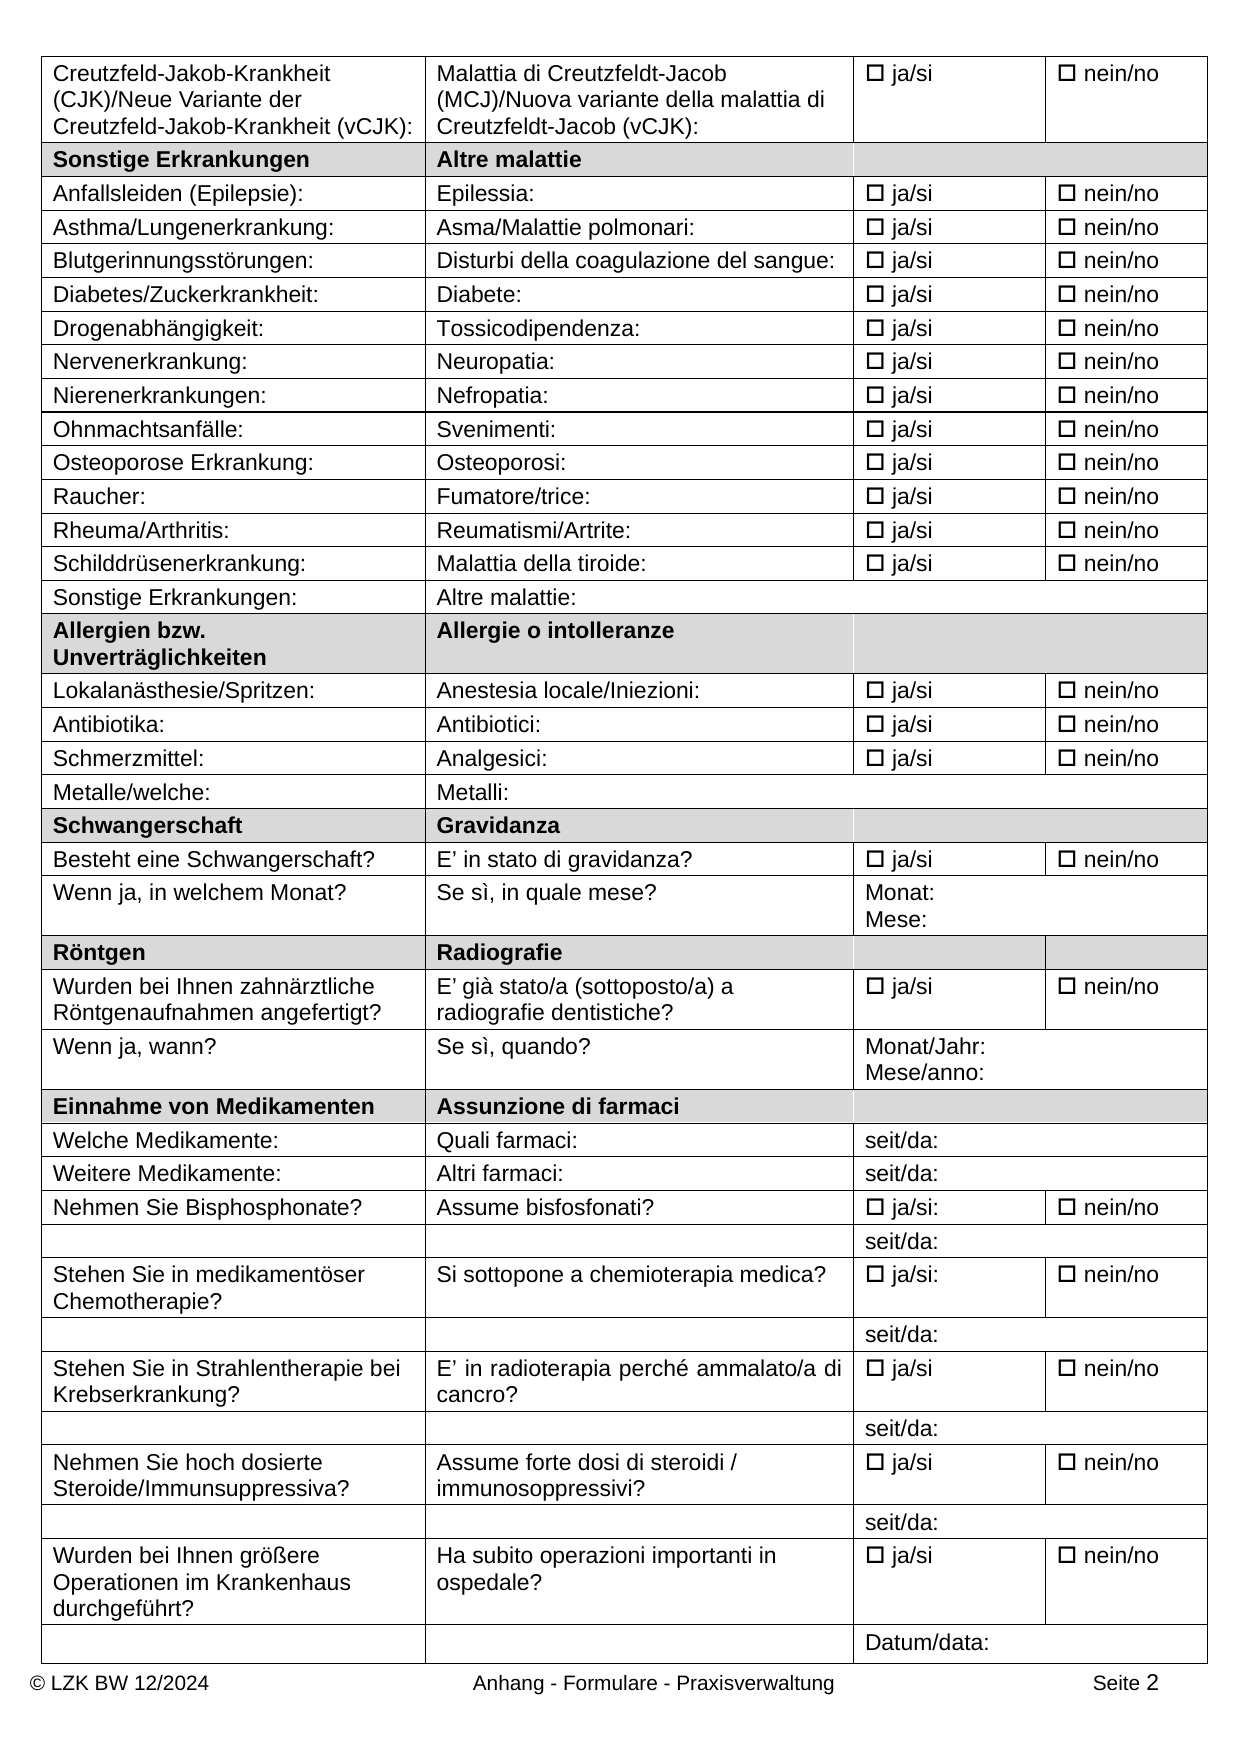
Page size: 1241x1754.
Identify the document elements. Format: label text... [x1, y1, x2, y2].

table_cell nein/no [1046, 970, 1207, 1029]
table_cell [426, 1225, 853, 1257]
table_cell ja/si [854, 244, 1045, 277]
table_cell Schwangerschaft [42, 809, 425, 842]
table_cell Metalle/welche: [42, 775, 425, 808]
table_cell [1045, 775, 1207, 808]
table_cell Malattia della tiroide: [426, 547, 853, 580]
table_cell Wenn ja, in welchem Monat? [42, 876, 425, 935]
table_cell [426, 1318, 853, 1351]
table_cell [1045, 1412, 1207, 1444]
table_cell nein/no [1046, 177, 1207, 209]
table_cell nein/no [1046, 1352, 1207, 1411]
table_cell ja/si [854, 446, 1045, 479]
table_cell ja/si [854, 177, 1045, 209]
table_cell [1045, 809, 1207, 842]
table_cell [854, 1090, 1045, 1122]
table_cell ja/si [854, 480, 1045, 512]
table_cell Allergien bzw. Unverträglichkeiten [42, 614, 425, 673]
table_cell Radiografie [426, 936, 853, 969]
table_cell Assume bisfosfonati? [426, 1191, 853, 1223]
table_cell ja/si [854, 674, 1045, 707]
table_cell [1045, 1318, 1207, 1351]
table_cell Lokalanästhesie/Spritzen: [42, 674, 425, 707]
table_cell [1045, 876, 1207, 935]
table_cell ja/si [854, 379, 1045, 411]
table_cell Epilessia: [426, 177, 853, 209]
table_cell [854, 581, 1045, 613]
table_cell Ha subito operazioni importanti in ospedale? [426, 1539, 853, 1624]
table_cell Altre malattie: [426, 581, 853, 613]
table_cell Svenimenti: [426, 413, 853, 445]
table_cell seit/da: [854, 1505, 1045, 1538]
table_cell nein/no [1046, 547, 1207, 580]
table_cell Antibiotika: [42, 708, 425, 741]
table_cell Anestesia locale/Iniezioni: [426, 674, 853, 707]
table_cell Assunzione di farmaci [426, 1090, 853, 1122]
table_cell seit/da: [854, 1412, 1045, 1444]
table_cell seit/da: [854, 1225, 1045, 1257]
table_cell [42, 1318, 425, 1351]
table_cell Osteoporosi: [426, 446, 853, 479]
table_cell Sonstige Erkrankungen [42, 143, 425, 176]
table_cell Besteht eine Schwangerschaft? [42, 843, 425, 875]
table_cell Wenn ja, wann? [42, 1030, 425, 1089]
table_cell ja/si: [854, 1258, 1045, 1317]
table_cell seit/da: [854, 1157, 1045, 1190]
table_cell Antibiotici: [426, 708, 853, 741]
table_cell [1045, 1625, 1207, 1663]
table_cell Anfallsleiden (Epilepsie): [42, 177, 425, 209]
table_cell Wurden bei Ihnen zahnärztliche Röntgenaufnahmen angefertigt? [42, 970, 425, 1029]
table_cell nein/no [1046, 708, 1207, 741]
table_cell ja/si [854, 1539, 1045, 1624]
table_cell Stehen Sie in Strahlentherapie bei Krebserkrankung? [42, 1352, 425, 1411]
table_cell ja/si [854, 843, 1045, 875]
table_cell Nehmen Sie Bisphosphonate? [42, 1191, 425, 1223]
table_cell Analgesici: [426, 742, 853, 774]
table_cell Schilddrüsenerkrankung: [42, 547, 425, 580]
table_cell nein/no [1046, 843, 1207, 875]
table_cell nein/no [1046, 446, 1207, 479]
table_cell [1045, 1225, 1207, 1257]
table_cell nein/no [1046, 211, 1207, 243]
table_cell Altre malattie [426, 143, 853, 176]
table_cell [1045, 614, 1207, 673]
table_header Malattia di Creutzfeldt-Jacob (MCJ)/Nuova variante della malattia di Creutzfeldt-Jacob (vCJK): [426, 57, 853, 142]
table_cell Se sì, in quale mese? [426, 876, 853, 935]
table_cell seit/da: [854, 1124, 1045, 1156]
table_cell Allergie o intolleranze [426, 614, 853, 673]
table_cell [42, 1225, 425, 1257]
table_cell ja/si [854, 1352, 1045, 1411]
table_cell nein/no [1046, 1445, 1207, 1504]
table_cell nein/no [1046, 244, 1207, 277]
table_cell Se sì, quando? [426, 1030, 853, 1089]
table_cell Raucher: [42, 480, 425, 512]
table_cell [1045, 1030, 1207, 1089]
table_cell Welche Medikamente: [42, 1124, 425, 1156]
table_cell [1045, 581, 1207, 613]
table_cell Disturbi della coagulazione del sangue: [426, 244, 853, 277]
table_cell Si sottopone a chemioterapia medica? [426, 1258, 853, 1317]
table_cell Weitere Medikamente: [42, 1157, 425, 1190]
table_header Creutzfeld-Jakob-Krankheit (CJK)/Neue Variante der Creutzfeld-Jakob-Krankheit (vCJK): [42, 57, 425, 142]
table_cell Assume forte dosi di steroidi / immunosoppressivi? [426, 1445, 853, 1504]
table_cell nein/no [1046, 413, 1207, 445]
table_cell ja/si [854, 547, 1045, 580]
table_cell ja/si: [854, 1191, 1045, 1223]
table_cell Quali farmaci: [426, 1124, 853, 1156]
table_cell Gravidanza [426, 809, 853, 842]
table_cell Schmerzmittel: [42, 742, 425, 774]
table_cell [1046, 936, 1207, 969]
table_cell nein/no [1046, 514, 1207, 546]
table_cell [1045, 1157, 1207, 1190]
table_cell Sonstige Erkrankungen: [42, 581, 425, 613]
table_cell [42, 1412, 425, 1444]
table_header nein/no [1046, 57, 1207, 142]
table_cell ja/si [854, 970, 1045, 1029]
table_cell Wurden bei Ihnen größere Operationen im Krankenhaus durchgeführt? [42, 1539, 425, 1624]
table_cell nein/no [1046, 278, 1207, 311]
table_cell nein/no [1046, 674, 1207, 707]
table_cell [426, 1505, 853, 1538]
table_cell [854, 936, 1045, 969]
table_cell [854, 809, 1045, 842]
table_cell nein/no [1046, 742, 1207, 774]
table_cell Osteoporose Erkrankung: [42, 446, 425, 479]
table_cell nein/no [1046, 345, 1207, 378]
table_cell Blutgerinnungsstörungen: [42, 244, 425, 277]
table_cell nein/no [1046, 379, 1207, 411]
table_cell Monat: Mese: [854, 876, 1045, 935]
table_cell Metalli: [426, 775, 853, 808]
table_cell Datum/data: [854, 1625, 1045, 1663]
table_cell Ohnmachtsanfälle: [42, 413, 425, 445]
table_cell E’ in radioterapia perché ammalato/a di cancro? [426, 1352, 853, 1411]
table_cell Altri farmaci: [426, 1157, 853, 1190]
table_cell [1045, 1090, 1207, 1122]
table_cell Diabetes/Zuckerkrankheit: [42, 278, 425, 311]
table_cell Monat/Jahr: Mese/anno: [854, 1030, 1045, 1089]
table_cell Asthma/Lungenerkrankung: [42, 211, 425, 243]
table_cell ja/si [854, 413, 1045, 445]
table_cell E’ già stato/a (sottoposto/a) a radiografie dentistiche? [426, 970, 853, 1029]
table_cell E’ in stato di gravidanza? [426, 843, 853, 875]
table_cell Drogenabhängigkeit: [42, 312, 425, 344]
table_cell Tossicodipendenza: [426, 312, 853, 344]
table_cell Nierenerkrankungen: [42, 379, 425, 411]
table_cell [426, 1625, 853, 1663]
table_cell Stehen Sie in medikamentöser Chemotherapie? [42, 1258, 425, 1317]
table_cell ja/si [854, 211, 1045, 243]
table_cell Einnahme von Medikamenten [42, 1090, 425, 1122]
table_cell [1045, 1505, 1207, 1538]
table_cell ja/si [854, 1445, 1045, 1504]
table_cell [854, 775, 1045, 808]
table_cell [854, 614, 1045, 673]
table_cell ja/si [854, 312, 1045, 344]
table_cell nein/no [1046, 1191, 1207, 1223]
table_cell Rheuma/Arthritis: [42, 514, 425, 546]
table_cell Diabete: [426, 278, 853, 311]
table_cell [42, 1505, 425, 1538]
table_cell Röntgen [42, 936, 425, 969]
table_cell ja/si [854, 345, 1045, 378]
table_cell Nefropatia: [426, 379, 853, 411]
table_cell Reumatismi/Artrite: [426, 514, 853, 546]
table_cell Nervenerkrankung: [42, 345, 425, 378]
table_cell [426, 1412, 853, 1444]
table_cell nein/no [1046, 1539, 1207, 1624]
table_cell ja/si [854, 514, 1045, 546]
table_cell [1045, 143, 1207, 176]
table_cell seit/da: [854, 1318, 1045, 1351]
table_header ja/si [854, 57, 1045, 142]
table_cell Neuropatia: [426, 345, 853, 378]
table_cell [854, 143, 1045, 176]
table_cell nein/no [1046, 312, 1207, 344]
table_cell nein/no [1046, 480, 1207, 512]
table_cell [1045, 1124, 1207, 1156]
table_cell Fumatore/trice: [426, 480, 853, 512]
table_cell ja/si [854, 742, 1045, 774]
table_cell [42, 1625, 425, 1663]
table_cell ja/si [854, 278, 1045, 311]
table_cell Nehmen Sie hoch dosierte Steroide/Immunsuppressiva? [42, 1445, 425, 1504]
table_cell Asma/Malattie polmonari: [426, 211, 853, 243]
table_cell nein/no [1046, 1258, 1207, 1317]
table_cell ja/si [854, 708, 1045, 741]
